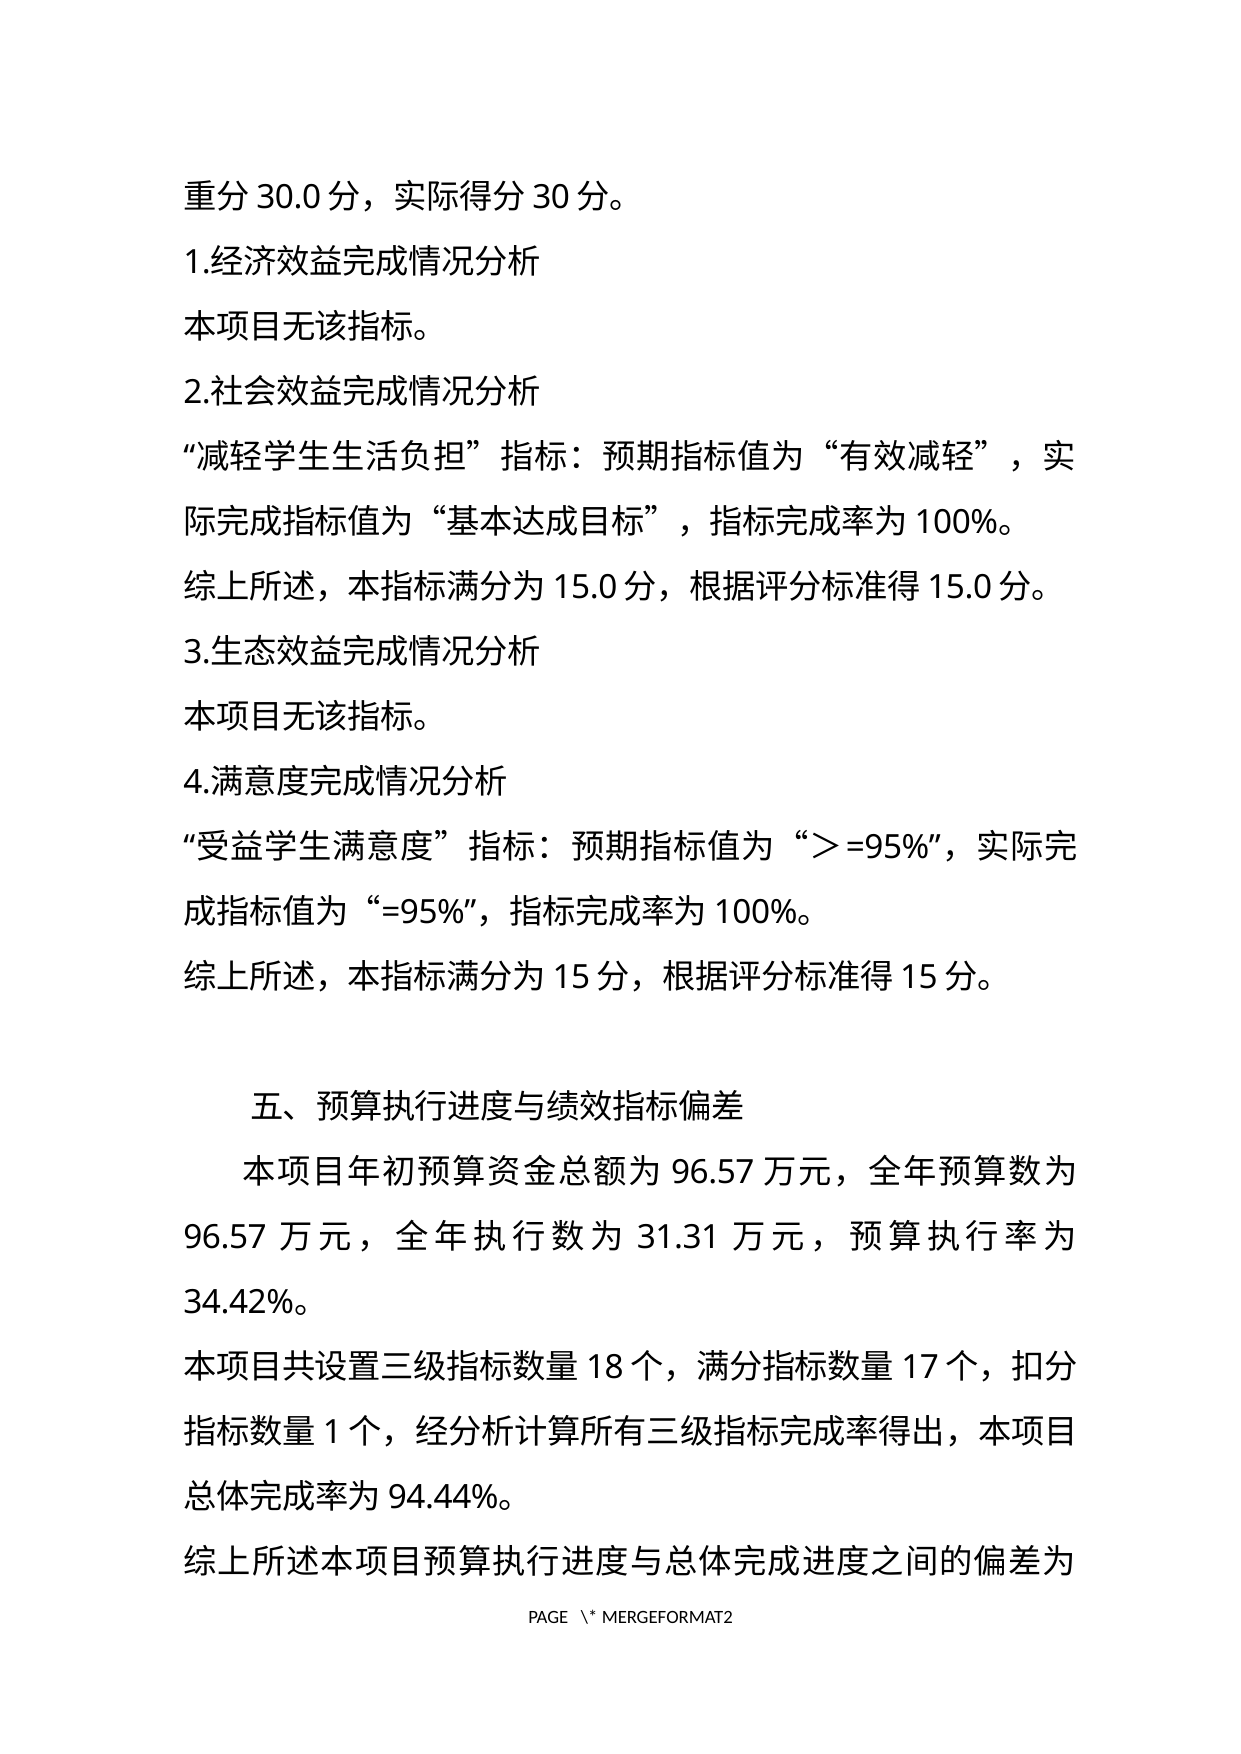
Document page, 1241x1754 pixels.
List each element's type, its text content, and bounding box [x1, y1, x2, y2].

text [183, 162, 1078, 1007]
list 预算执行进度与绩效指标偏差 [183, 1072, 1078, 1137]
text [183, 1137, 1078, 1592]
